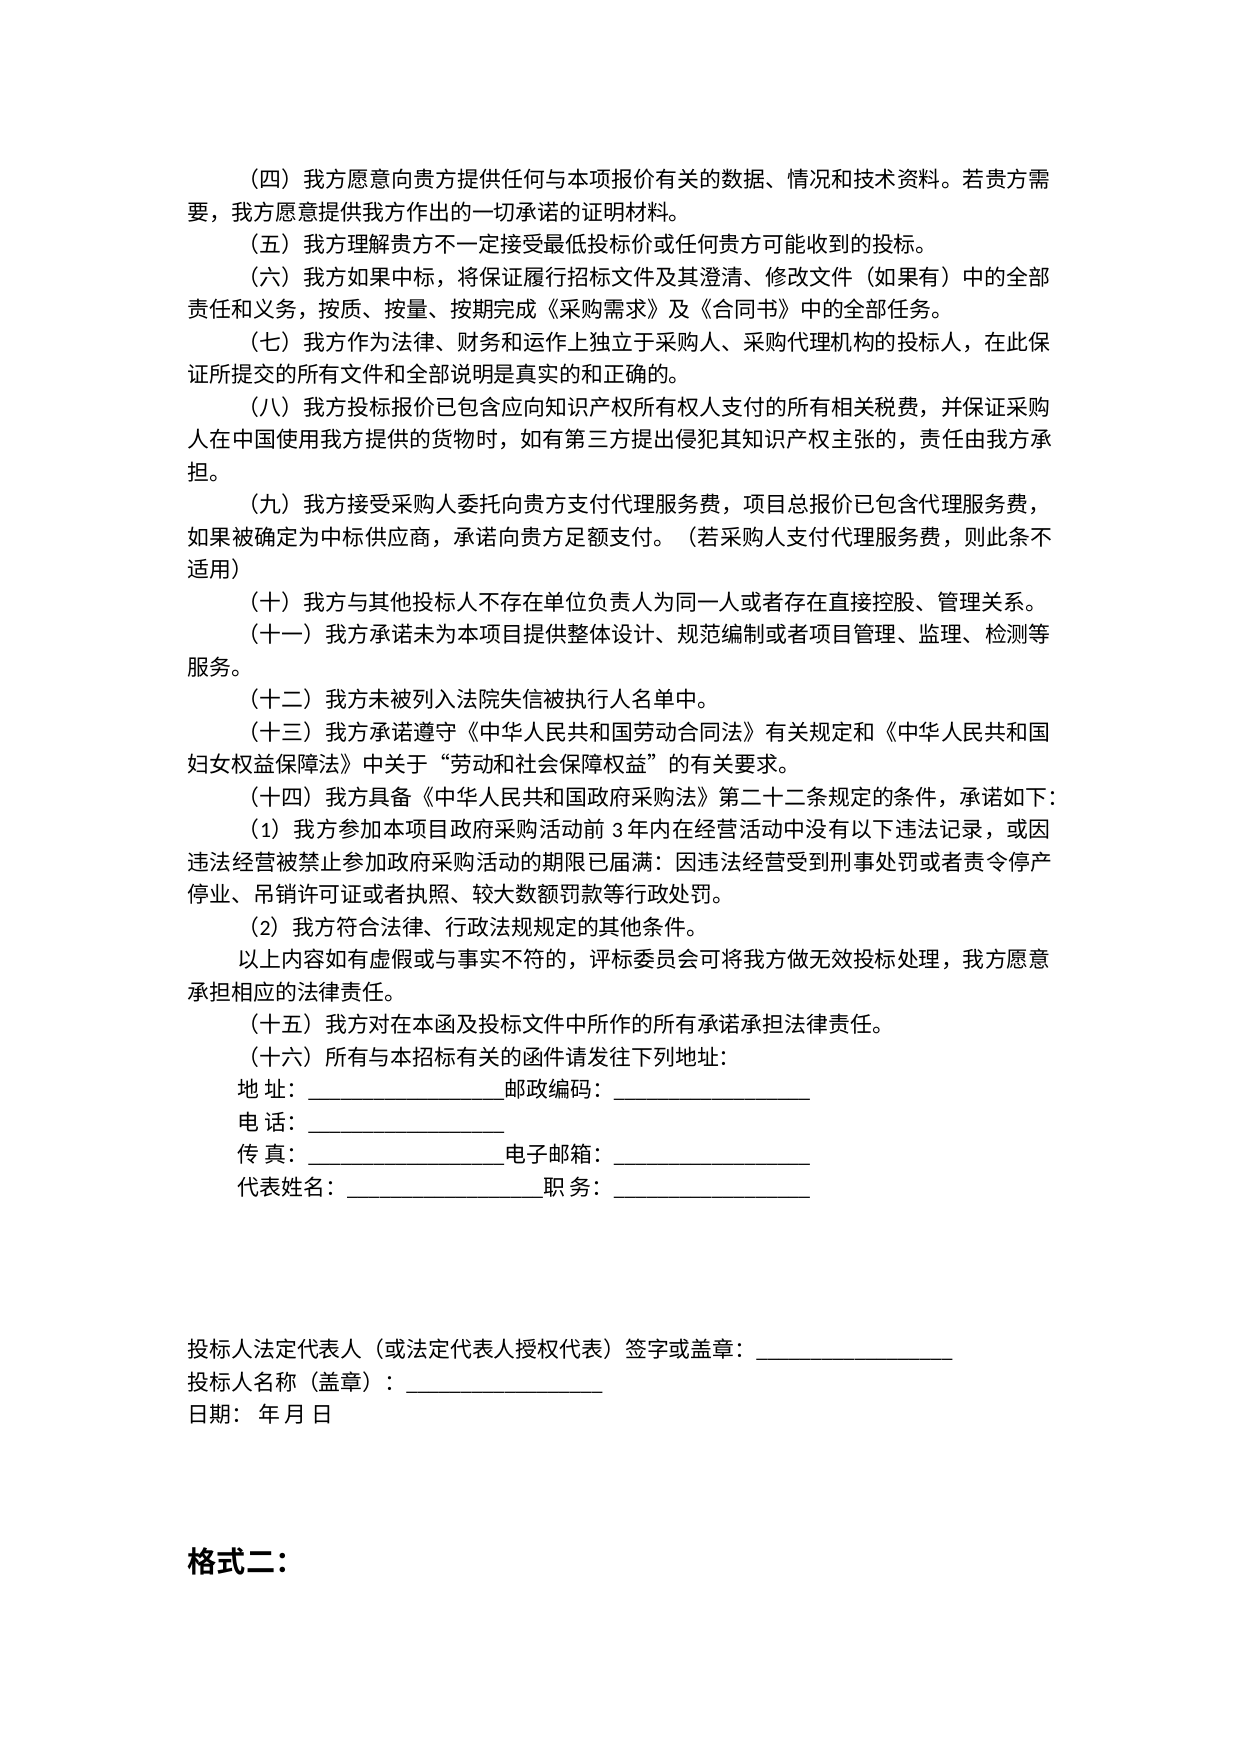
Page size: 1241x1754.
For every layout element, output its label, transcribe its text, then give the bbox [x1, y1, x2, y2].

text （八）我方投标报价已包含应向知识产权所有权人支付的所有相关税费，并保证采购人在中国使用我方提供的货物时，如有第三方提出侵犯其知识产权主张的，责任由我方承担。 [187, 389, 1053, 487]
text 电 话：__________________ [187, 1104, 1053, 1137]
text 传 真：__________________电子邮箱：__________________ [187, 1137, 1053, 1169]
text 以上内容如有虚假或与事实不符的，评标委员会可将我方做无效投标处理，我方愿意承担相应的法律责任。 [187, 942, 1053, 1007]
text （六）我方如果中标，将保证履行招标文件及其澄清、修改文件（如果有）中的全部责任和义务，按质、按量、按期完成《采购需求》及《合同书》中的全部任务。 [187, 259, 1053, 324]
text （十二）我方未被列入法院失信被执行人名单中。 [187, 682, 1053, 714]
text （1）我方参加本项目政府采购活动前3年内在经营活动中没有以下违法记录，或因违法经营被禁止参加政府采购活动的期限已届满：因违法经营受到刑事处罚或者责令停产停业、吊销许可证或者执照、较大数额罚款等行政处罚。 [187, 812, 1053, 909]
text （十一）我方承诺未为本项目提供整体设计、规范编制或者项目管理、监理、检测等服务。 [187, 617, 1053, 682]
text 投标人名称（盖章）：__________________ [187, 1364, 1053, 1397]
text （五）我方理解贵方不一定接受最低投标价或任何贵方可能收到的投标。 [187, 227, 1053, 259]
text （2）我方符合法律、行政法规规定的其他条件。 [187, 909, 1053, 942]
text 投标人法定代表人（或法定代表人授权代表）签字或盖章：__________________ [187, 1332, 1053, 1364]
text （十三）我方承诺遵守《中华人民共和国劳动合同法》有关规定和《中华人民共和国妇女权益保障法》中关于“劳动和社会保障权益”的有关要求。 [187, 714, 1053, 779]
text （十五）我方对在本函及投标文件中所作的所有承诺承担法律责任。 [187, 1007, 1053, 1039]
text 代表姓名：__________________职 务：__________________ [187, 1169, 1053, 1202]
text 地 址：__________________邮政编码：__________________ [187, 1072, 1053, 1104]
text （十六）所有与本招标有关的函件请发往下列地址： [187, 1039, 1053, 1072]
text （十）我方与其他投标人不存在单位负责人为同一人或者存在直接控股、管理关系。 [187, 584, 1053, 617]
text 格式二： [187, 1527, 1053, 1592]
text （七）我方作为法律、财务和运作上独立于采购人、采购代理机构的投标人，在此保证所提交的所有文件和全部说明是真实的和正确的。 [187, 324, 1053, 389]
text （九）我方接受采购人委托向贵方支付代理服务费，项目总报价已包含代理服务费，如果被确定为中标供应商，承诺向贵方足额支付。（若采购人支付代理服务费，则此条不适用） [187, 487, 1053, 584]
text 日期： 年 月 日 [187, 1397, 1053, 1429]
text （四）我方愿意向贵方提供任何与本项报价有关的数据、情况和技术资料。若贵方需要，我方愿意提供我方作出的一切承诺的证明材料。 [187, 162, 1053, 227]
text （十四）我方具备《中华人民共和国政府采购法》第二十二条规定的条件，承诺如下： [187, 779, 1053, 812]
